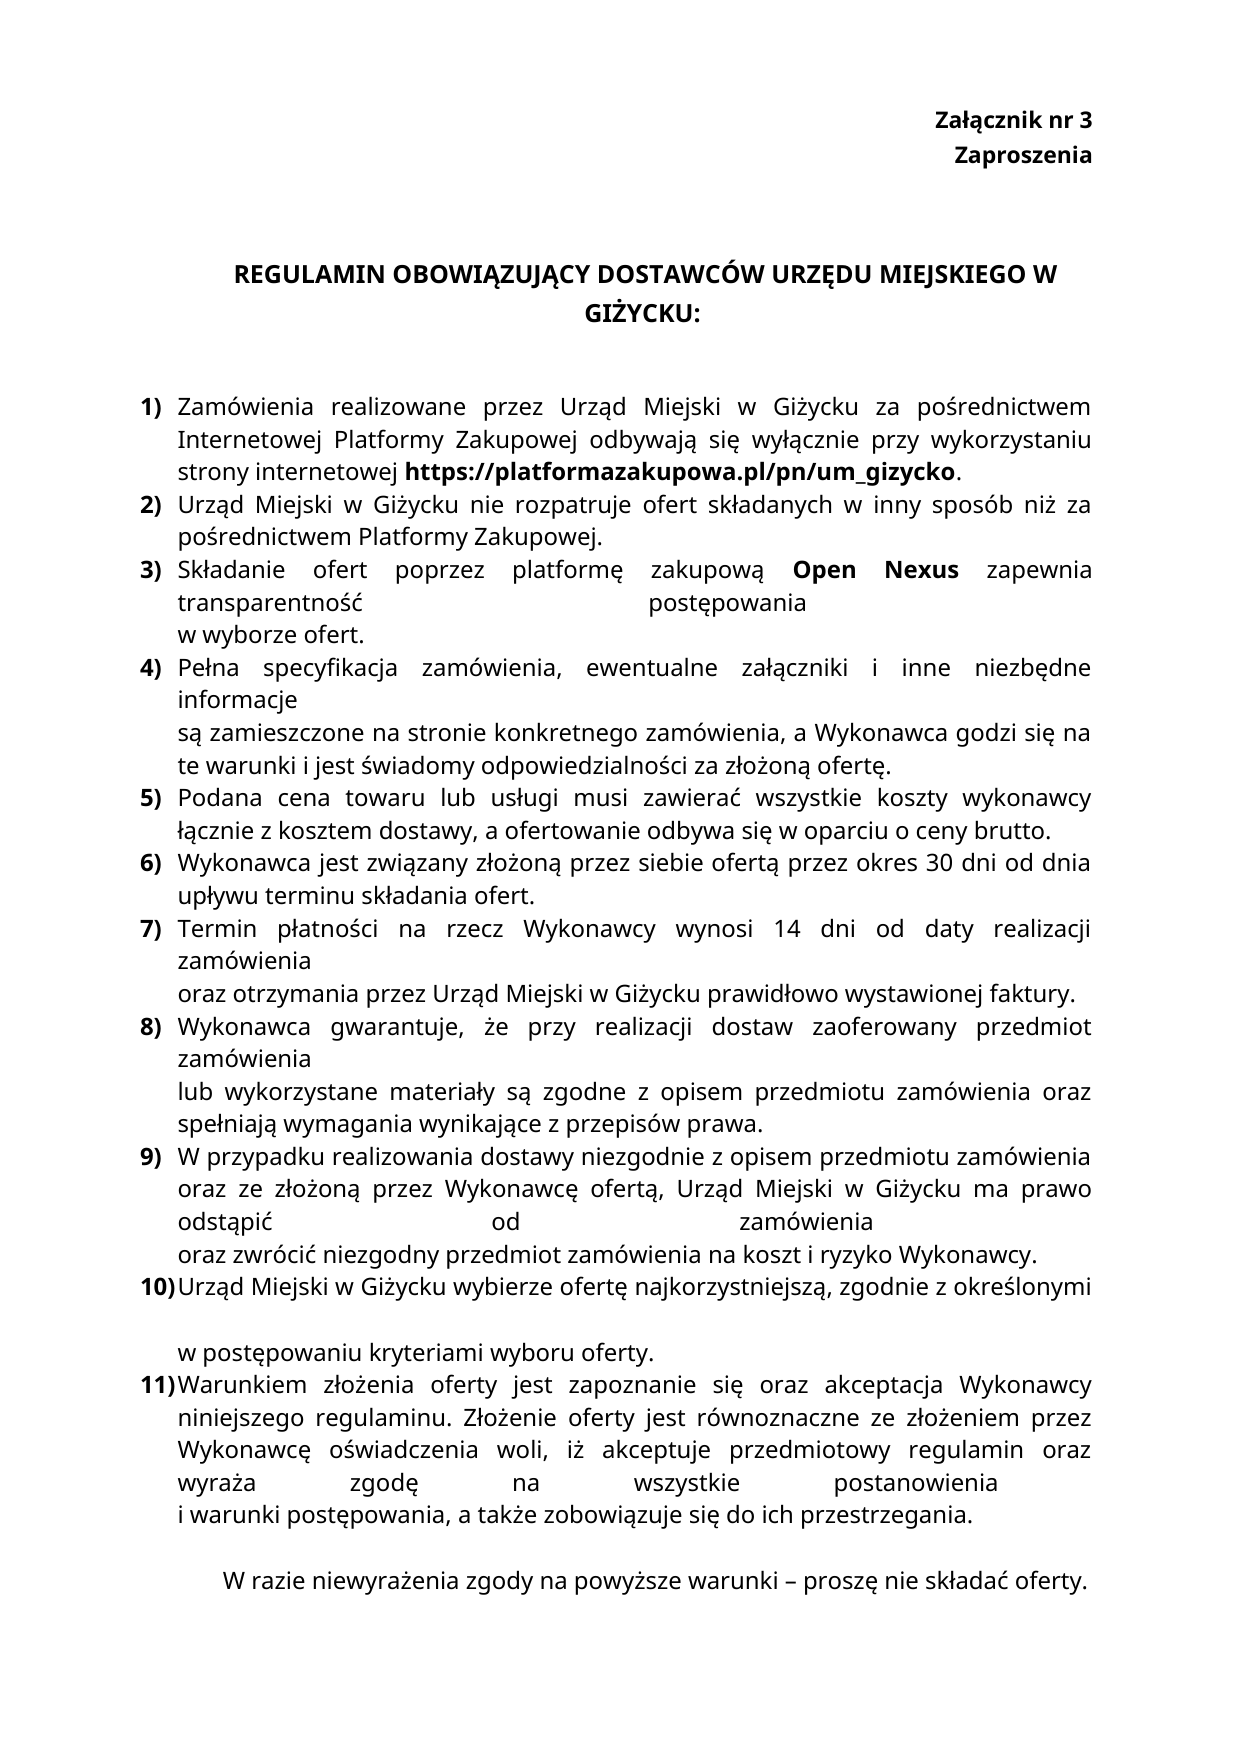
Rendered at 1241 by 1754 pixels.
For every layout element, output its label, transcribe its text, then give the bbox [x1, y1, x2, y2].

list Zamówienia realizowane przez Urząd Miejski w Giżycku za pośrednictwem Internetowej Platformy Zakupowej odbywają się wyłącznie przy wykorzystaniu strony internetowej https://platformazakupowa.pl/pn/um_gizycko. [140, 390, 1093, 488]
list Podana cena towaru lub usługi musi zawierać wszystkie koszty wykonawcy łącznie z kosztem dostawy, a ofertowanie odbywa się w oparciu o ceny brutto. [140, 781, 1093, 846]
list W przypadku realizowania dostawy niezgodnie z opisem przedmiotu zamówienia oraz ze złożoną przez Wykonawcę ofertą, Urząd Miejski w Giżycku ma prawo odstąpić od zamówienia oraz zwrócić niezgodny przedmiot zamówienia na koszt i ryzyko Wykonawcy. [140, 1140, 1093, 1270]
list Termin płatności na rzecz Wykonawcy wynosi 14 dni od daty realizacji zamówienia oraz otrzymania przez Urząd Miejski w Giżycku prawidłowo wystawionej faktury. [140, 911, 1093, 1009]
text W razie niewyrażenia zgody na powyższe warunki – proszę nie składać oferty. [223, 1563, 1093, 1596]
list Wykonawca gwarantuje, że przy realizacji dostaw zaoferowany przedmiot zamówienia lub wykorzystane materiały są zgodne z opisem przedmiotu zamówienia oraz spełniają wymagania wynikające z przepisów prawa. [140, 1009, 1093, 1140]
text REGULAMIN OBOWIĄZUJĄCY DOSTAWCÓW URZĘDU MIEJSKIEGO W GIŻYCKU: [192, 256, 1093, 329]
list Warunkiem złożenia oferty jest zapoznanie się oraz akceptacja Wykonawcy niniejszego regulaminu. Złożenie oferty jest równoznaczne ze złożeniem przez Wykonawcę oświadczenia woli, iż akceptuje przedmiotowy regulamin oraz wyraża zgodę na wszystkie postanowienia i warunki postępowania, a także zobowiązuje się do ich przestrzegania. [140, 1368, 1093, 1531]
list Pełna specyfikacja zamówienia, ewentualne załączniki i inne niezbędne informacje są zamieszczone na stronie konkretnego zamówienia, a Wykonawca godzi się na te warunki i jest świadomy odpowiedzialności za złożoną ofertę. [140, 651, 1093, 781]
list Urząd Miejski w Giżycku wybierze ofertę najkorzystniejszą, zgodnie z określonymi w postępowaniu kryteriami wyboru oferty. [140, 1270, 1093, 1368]
list Składanie ofert poprzez platformę zakupową Open Nexus zapewnia transparentność postępowania w wyborze ofert. [140, 553, 1093, 651]
text Załącznik nr 3 Zaproszenia [148, 103, 1093, 171]
list Wykonawca jest związany złożoną przez siebie ofertą przez okres 30 dni od dnia upływu terminu składania ofert. [140, 846, 1093, 911]
list Urząd Miejski w Giżycku nie rozpatruje ofert składanych w inny sposób niż za pośrednictwem Platformy Zakupowej. [140, 488, 1093, 553]
